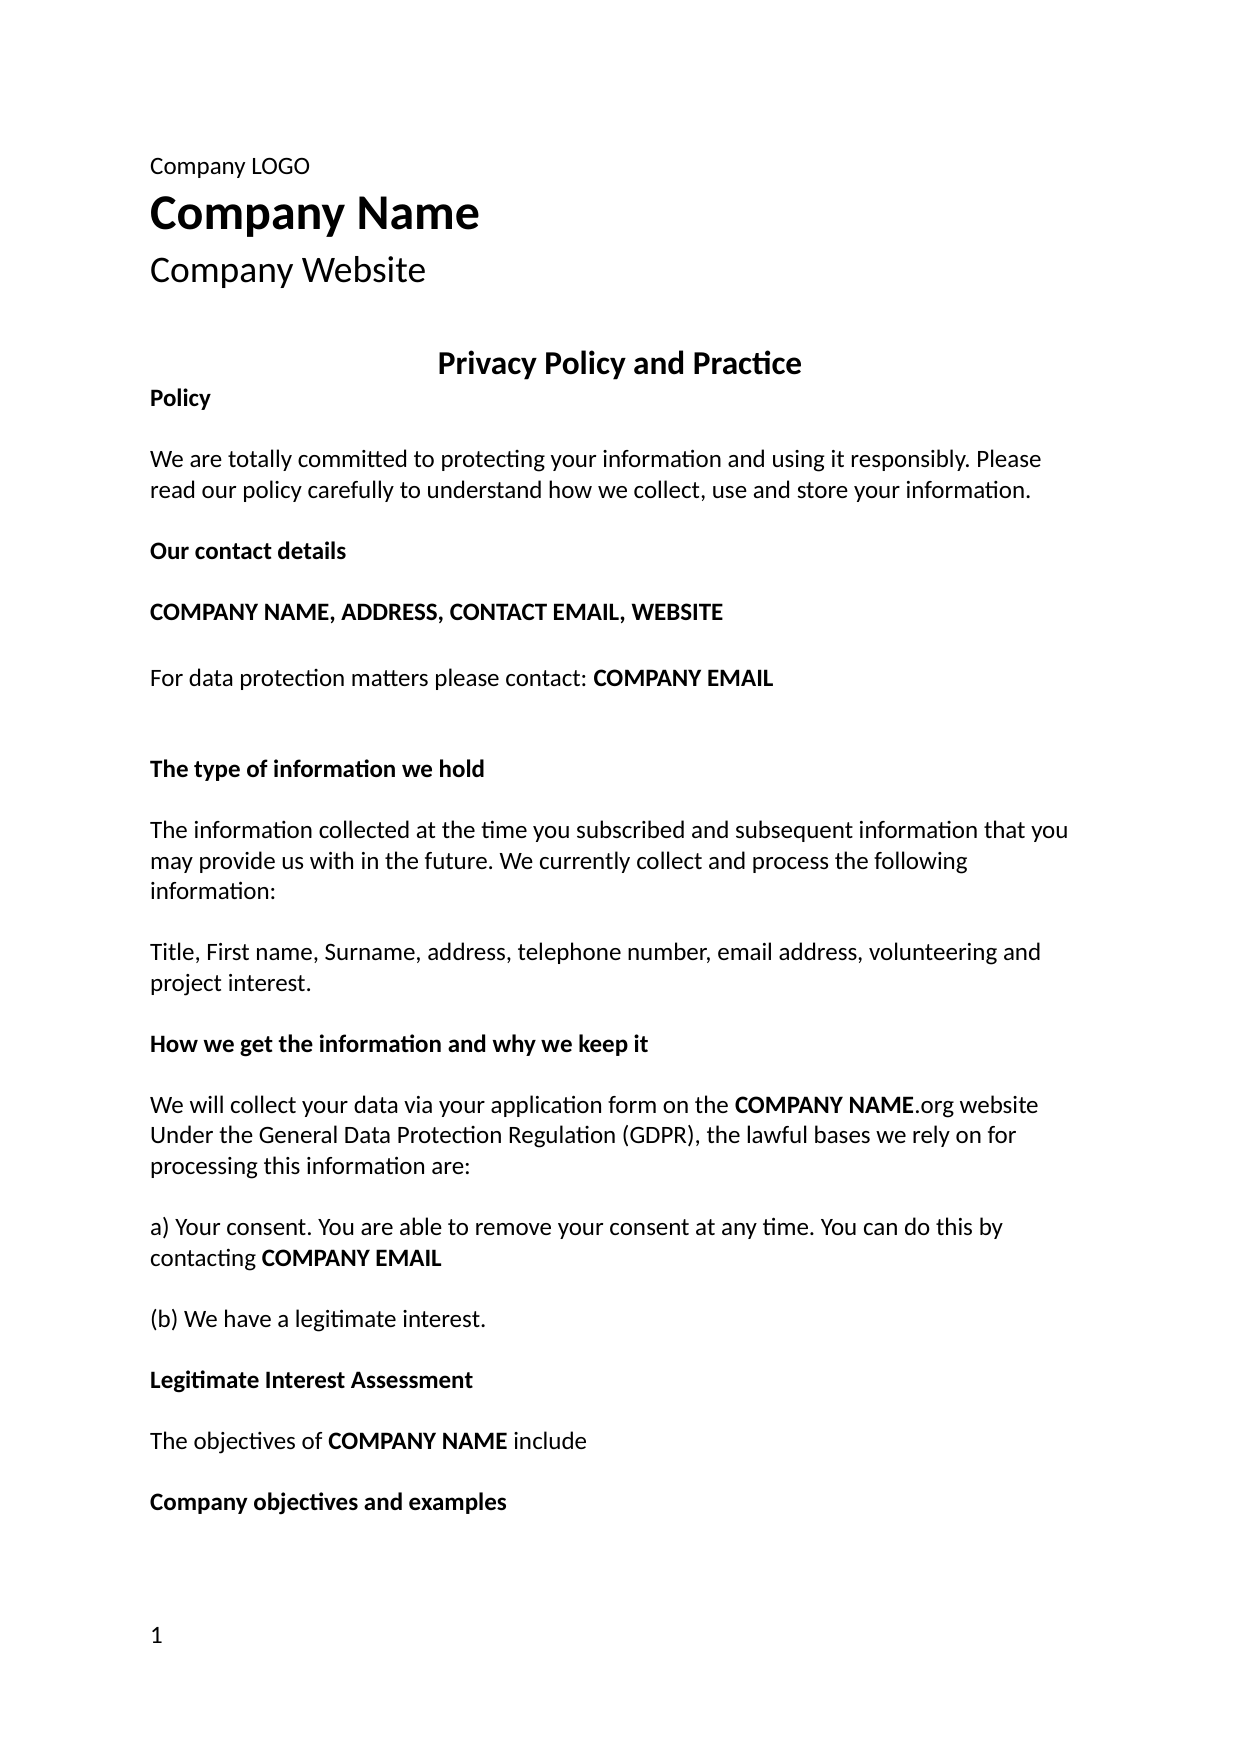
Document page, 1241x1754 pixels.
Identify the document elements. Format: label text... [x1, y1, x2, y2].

text The information collected at the time you subscribed and subsequent information that you may provide us with in the future. We currently collect and process the following information: [150, 814, 1090, 906]
text We will collect your data via your application form on the COMPANY NAME.org website [150, 1089, 1090, 1120]
text The objectives of COMPANY NAME include [150, 1425, 1090, 1455]
text Company Website [150, 246, 1090, 292]
text Company Name [150, 181, 1090, 242]
text For data protection matters please contact: COMPANY EMAIL [150, 662, 1090, 692]
text Company LOGO [150, 150, 1090, 181]
text Under the General Data Protection Regulation (GDPR), the lawful bases we rely on for processing this information are: [150, 1120, 1090, 1181]
text Legitimate Interest Assessment [150, 1364, 1090, 1394]
text The type of information we hold [150, 753, 1090, 784]
text a) Your consent. You are able to remove your consent at any time. You can do this by contacting COMPANY EMAIL [150, 1211, 1090, 1272]
text Policy [150, 382, 1090, 413]
text COMPANY NAME, ADDRESS, CONTACT EMAIL, WEBSITE [150, 596, 1090, 627]
text Title, First name, Surname, address, telephone number, email address, volunteering and project interest. [150, 937, 1090, 998]
text (b) We have a legitimate interest. [150, 1303, 1090, 1333]
text How we get the information and why we keep it [150, 1028, 1090, 1059]
text Privacy Policy and Practice [150, 342, 1090, 382]
text We are totally committed to protecting your information and using it responsibly. Please read our policy carefully to understand how we collect, use and store your information. [150, 443, 1090, 504]
text Company objectives and examples [150, 1486, 1090, 1516]
text Our contact details [150, 535, 1090, 566]
